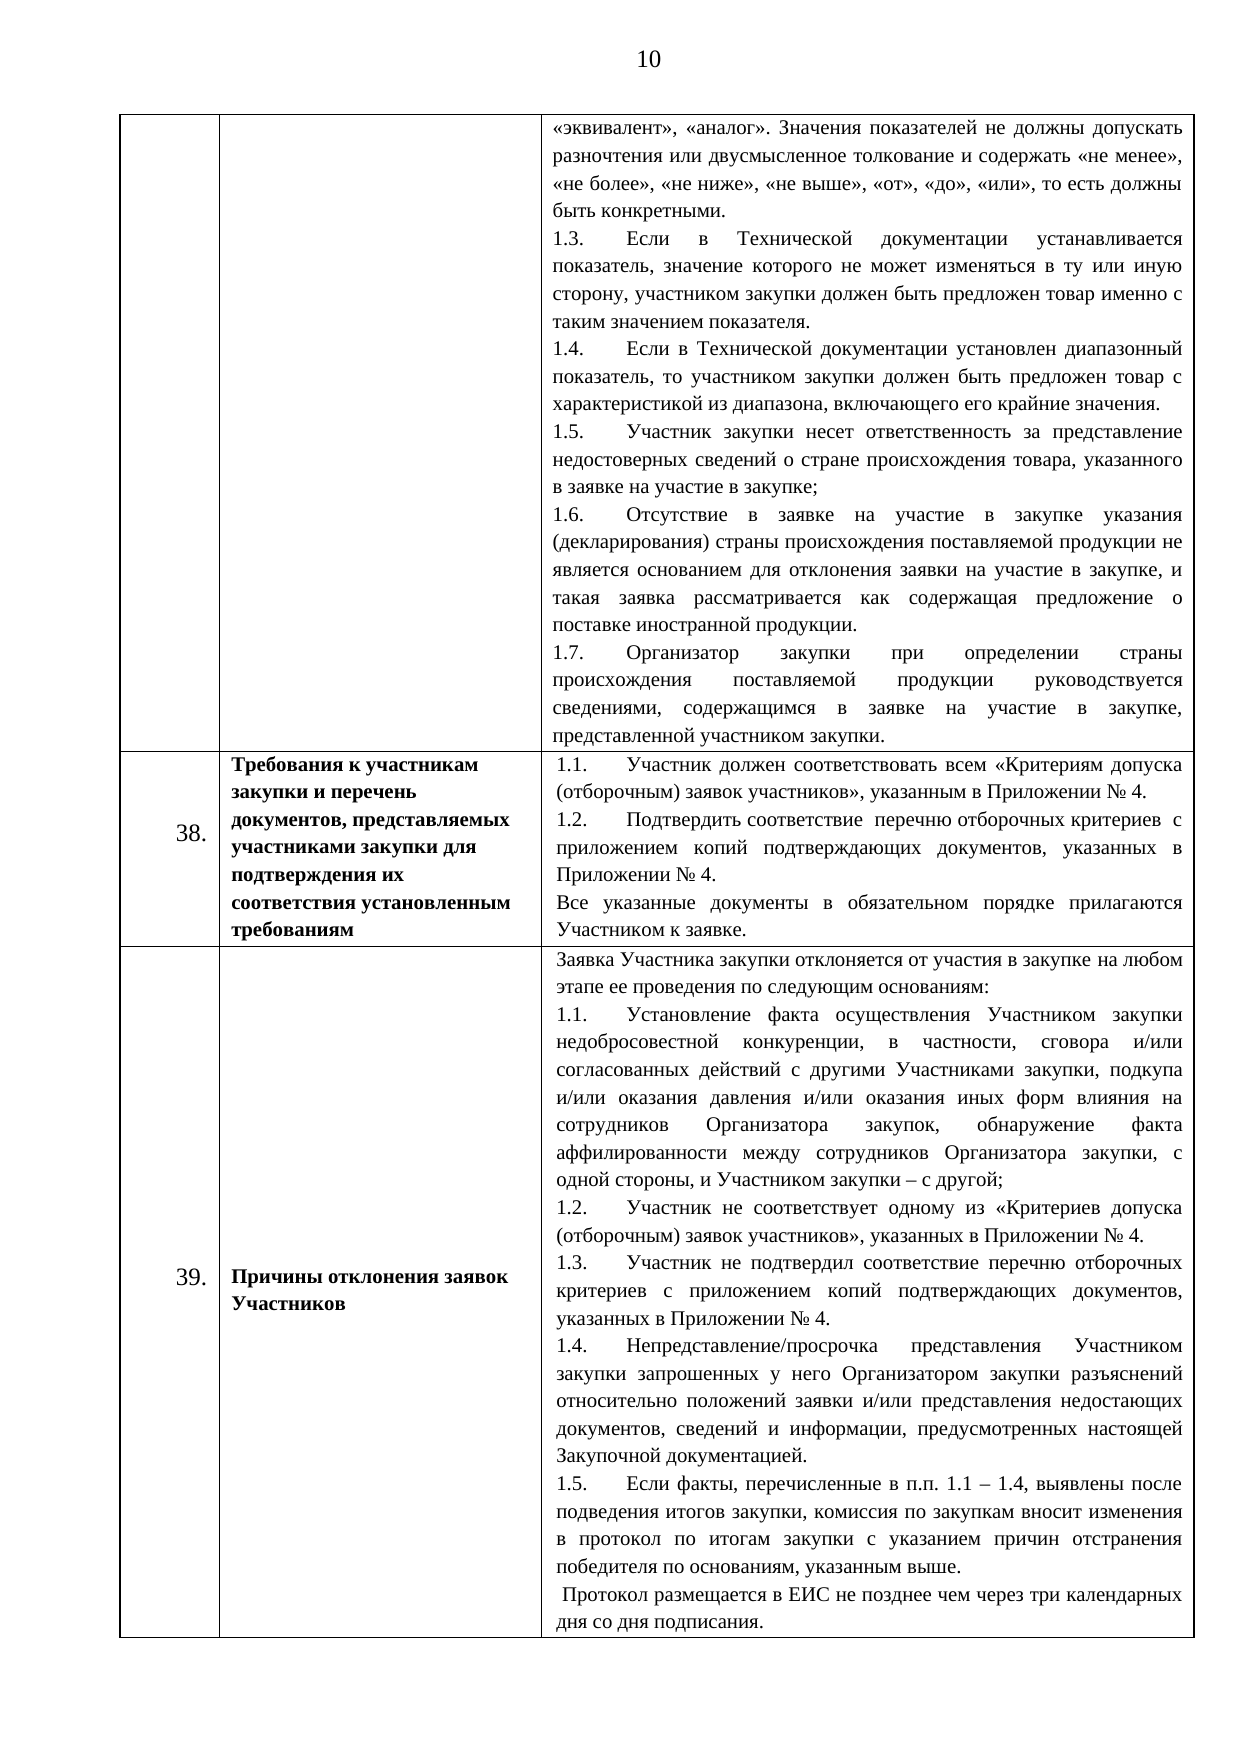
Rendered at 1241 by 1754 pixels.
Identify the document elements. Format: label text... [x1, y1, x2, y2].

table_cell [542, 115, 1193, 751]
table_cell [121, 947, 219, 1637]
table_cell Участник должен соответствовать всем «Критериям допуска (отборочным) заявок участников», указанным в Приложении № 4. Подтвердить соответствие перечню отборочных критериев с приложением копий подтверждающих документов, указанных в Приложении № 4. Все указанные документы в обязательном порядке прилагаются Участником к заявке. [542, 752, 1193, 946]
table_cell [121, 752, 219, 946]
table_cell Причины отклонения заявок Участников [220, 947, 541, 1637]
table_cell Требования к участникам закупки и перечень документов, представляемых участниками закупки для подтверждения их соответствия установленным требованиям [220, 752, 541, 946]
table_cell Заявка Участника закупки отклоняется от участия в закупке на любом этапе ее проведения по следующим основаниям: Установление факта осуществления Участником закупки недобросовестной конкуренции, в частности, сговора и/или согласованных действий с другими Участниками закупки, подкупа и/или оказания давления и/или оказания иных форм влияния на сотрудников Организатора закупок, обнаружение факта аффилированности между сотрудников Организатора закупки, с одной стороны, и Участником закупки – с другой; Участник не соответствует одному из «Критериев допуска (отборочным) заявок участников», указанных в Приложении № 4. Участник не подтвердил соответствие перечню отборочных критериев с приложением копий подтверждающих документов, указанных в Приложении № 4. Непредставление/просрочка представления Участником закупки запрошенных у него Организатором закупки разъяснений относительно положений заявки и/или представления недостающих документов, сведений и информации, предусмотренных настоящей Закупочной документацией. Если факты, перечисленные в п.п. 1.1 – 1.4, выявлены после подведения итогов закупки, комиссия по закупкам вносит изменения в протокол по итогам закупки с указанием причин отстранения победителя по основаниям, указанным выше. Протокол размещается в ЕИС не позднее чем через три календарных дня со дня подписания. [542, 947, 1193, 1637]
table_cell [121, 115, 219, 751]
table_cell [220, 115, 541, 751]
